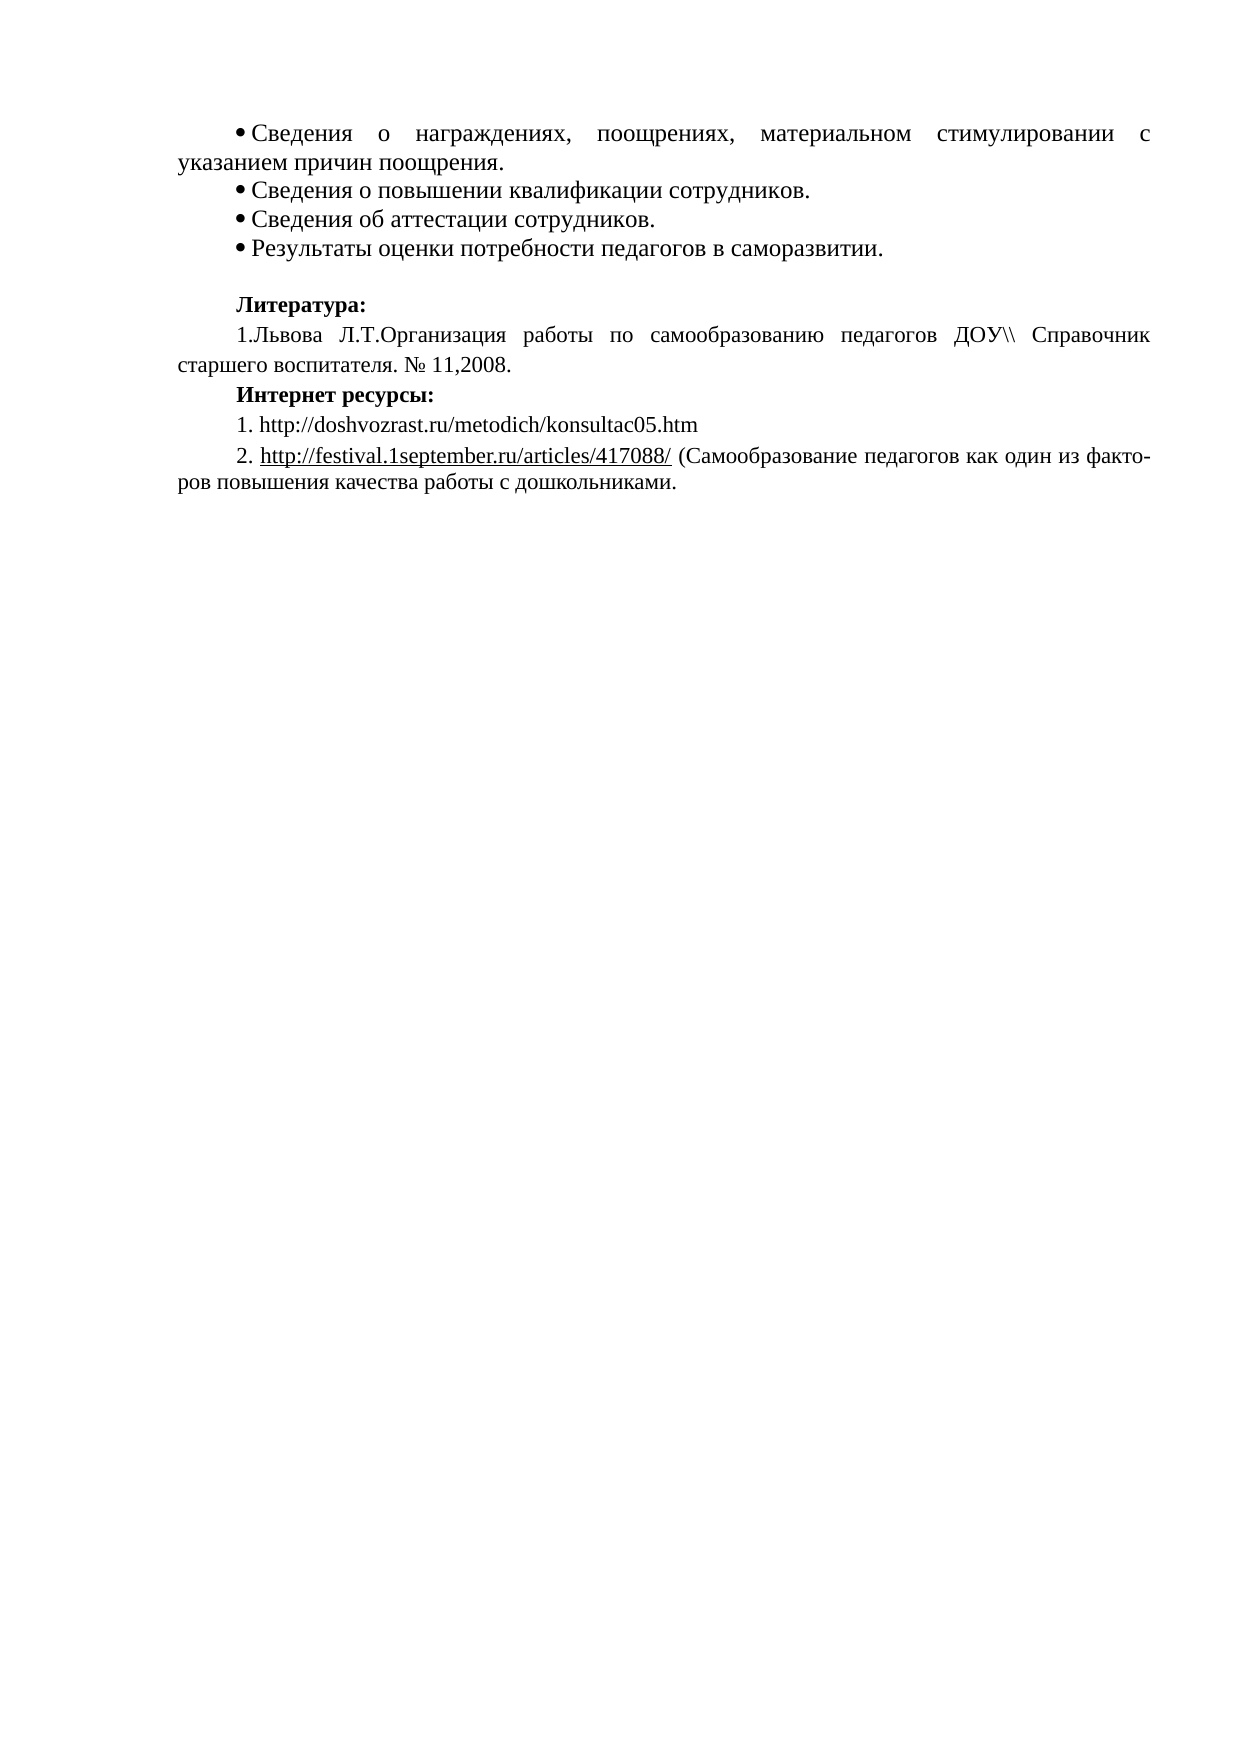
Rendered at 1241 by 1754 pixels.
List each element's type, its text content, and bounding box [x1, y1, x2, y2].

text 1. http://doshvozrast.ru/metodich/konsultac05.htm [177, 411, 1152, 438]
list Сведения об аттестации сотрудников. [177, 204, 1152, 233]
text Литература: [177, 291, 1152, 317]
subtitle 2. http://festival.1september.ru/articles/417088/ (Самообразование педагогов как один из факто-ров повышения качества работы с дошкольниками. [177, 442, 1152, 494]
text Интернет ресурсы: [177, 381, 1152, 408]
list Результаты оценки потребности педагогов в саморазвитии. [177, 233, 1152, 262]
list Сведения о повышении квалификации сотрудников. [177, 176, 1152, 204]
text 1.Львова Л.Т.Организация работы по самообразованию педагогов ДОУ\\ Справочник старшего воспитателя. № 11,2008. [177, 321, 1152, 377]
list Сведения о награждениях, поощрениях, материальном стимулировании с указанием причин поощрения. [177, 118, 1152, 176]
